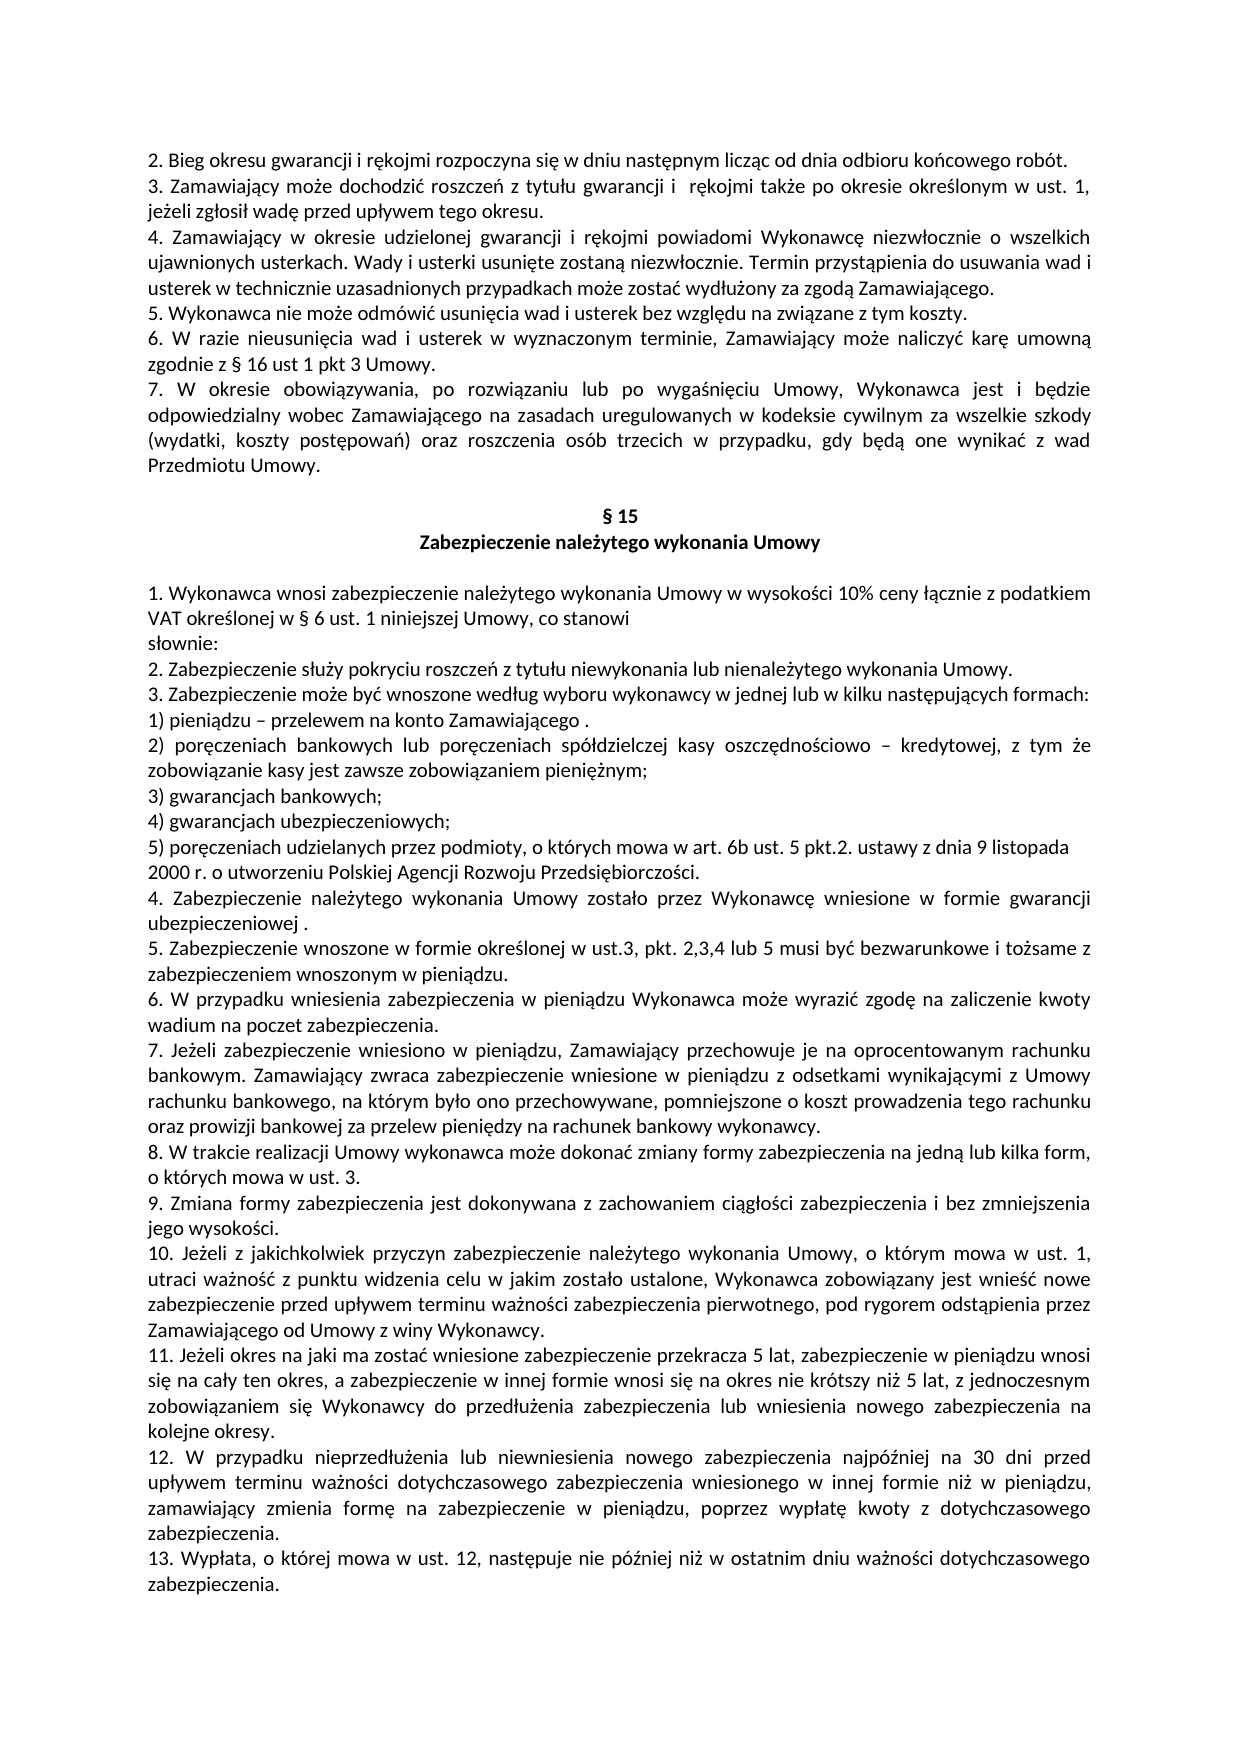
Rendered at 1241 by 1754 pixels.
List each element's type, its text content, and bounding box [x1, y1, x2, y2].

text 12. W przypadku nieprzedłużenia lub niewniesienia nowego zabezpieczenia najpóźniej na 30 dni przed upływem terminu ważności dotychczasowego zabezpieczenia wniesionego w innej formie niż w pieniądzu, zamawiający zmienia formę na zabezpieczenie w pieniądzu, poprzez wypłatę kwoty z dotychczasowego zabezpieczenia. [148, 1444, 1093, 1546]
text 6. W razie nieusunięcia wad i usterek w wyznaczonym terminie, Zamawiający może naliczyć karę umowną zgodnie z § 16 ust 1 pkt 3 Umowy. [148, 326, 1093, 376]
text 10. Jeżeli z jakichkolwiek przyczyn zabezpieczenie należytego wykonania Umowy, o którym mowa w ust. 1, utraci ważność z punktu widzenia celu w jakim zostało ustalone, Wykonawca zobowiązany jest wnieść nowe zabezpieczenie przed upływem terminu ważności zabezpieczenia pierwotnego, pod rygorem odstąpienia przez Zamawiającego od Umowy z winy Wykonawcy. [148, 1241, 1093, 1342]
text 4. Zabezpieczenie należytego wykonania Umowy zostało przez Wykonawcę wniesione w formie gwarancji ubezpieczeniowej . [148, 885, 1093, 936]
text 4) gwarancjach ubezpieczeniowych; [148, 808, 1093, 834]
text 1. Wykonawca wnosi zabezpieczenie należytego wykonania Umowy w wysokości 10% ceny łącznie z podatkiem VAT określonej w § 6 ust. 1 niniejszej Umowy, co stanowi [148, 580, 1093, 631]
text 5) poręczeniach udzielanych przez podmioty, o których mowa w art. 6b ust. 5 pkt.2. ustawy z dnia 9 listopada [148, 834, 1093, 859]
text słownie: [148, 631, 1093, 656]
text 2. Bieg okresu gwarancji i rękojmi rozpoczyna się w dniu następnym licząc od dnia odbioru końcowego robót. [148, 148, 1093, 173]
text 11. Jeżeli okres na jaki ma zostać wniesione zabezpieczenie przekracza 5 lat, zabezpieczenie w pieniądzu wnosi się na cały ten okres, a zabezpieczenie w innej formie wnosi się na okres nie krótszy niż 5 lat, z jednoczesnym zobowiązaniem się Wykonawcy do przedłużenia zabezpieczenia lub wniesienia nowego zabezpieczenia na kolejne okresy. [148, 1342, 1093, 1444]
text 3. Zabezpieczenie może być wnoszone według wyboru wykonawcy w jednej lub w kilku następujących formach: [148, 681, 1093, 707]
text 9. Zmiana formy zabezpieczenia jest dokonywana z zachowaniem ciągłości zabezpieczenia i bez zmniejszenia jego wysokości. [148, 1190, 1093, 1241]
text 2000 r. o utworzeniu Polskiej Agencji Rozwoju Przedsiębiorczości. [148, 859, 1093, 885]
text 13. Wypłata, o której mowa w ust. 12, następuje nie później niż w ostatnim dniu ważności dotychczasowego zabezpieczenia. [148, 1546, 1093, 1596]
text 7. W okresie obowiązywania, po rozwiązaniu lub po wygaśnięciu Umowy, Wykonawca jest i będzie odpowiedzialny wobec Zamawiającego na zasadach uregulowanych w kodeksie cywilnym za wszelkie szkody (wydatki, koszty postępowań) oraz roszczenia osób trzecich w przypadku, gdy będą one wynikać z wad Przedmiotu Umowy. [148, 376, 1093, 478]
text 8. W trakcie realizacji Umowy wykonawca może dokonać zmiany formy zabezpieczenia na jedną lub kilka form, o których mowa w ust. 3. [148, 1139, 1093, 1190]
text 2. Zabezpieczenie służy pokryciu roszczeń z tytułu niewykonania lub nienależytego wykonania Umowy. [148, 656, 1093, 681]
text 5. Zabezpieczenie wnoszone w formie określonej w ust.3, pkt. 2,3,4 lub 5 musi być bezwarunkowe i tożsame z zabezpieczeniem wnoszonym w pieniądzu. [148, 936, 1093, 986]
text 5. Wykonawca nie może odmówić usunięcia wad i usterek bez względu na związane z tym koszty. [148, 300, 1093, 326]
text 2) poręczeniach bankowych lub poręczeniach spółdzielczej kasy oszczędnościowo – kredytowej, z tym że zobowiązanie kasy jest zawsze zobowiązaniem pieniężnym; [148, 732, 1093, 783]
text § 15 [148, 503, 1093, 529]
text 3) gwarancjach bankowych; [148, 783, 1093, 808]
text 1) pieniądzu – przelewem na konto Zamawiającego . [148, 707, 1093, 732]
text Zabezpieczenie należytego wykonania Umowy [148, 529, 1093, 554]
text 3. Zamawiający może dochodzić roszczeń z tytułu gwarancji i rękojmi także po okresie określonym w ust. 1, jeżeli zgłosił wadę przed upływem tego okresu. [148, 173, 1093, 224]
text 6. W przypadku wniesienia zabezpieczenia w pieniądzu Wykonawca może wyrazić zgodę na zaliczenie kwoty wadium na poczet zabezpieczenia. [148, 986, 1093, 1037]
text 4. Zamawiający w okresie udzielonej gwarancji i rękojmi powiadomi Wykonawcę niezwłocznie o wszelkich ujawnionych usterkach. Wady i usterki usunięte zostaną niezwłocznie. Termin przystąpienia do usuwania wad i usterek w technicznie uzasadnionych przypadkach może zostać wydłużony za zgodą Zamawiającego. [148, 224, 1093, 300]
text 7. Jeżeli zabezpieczenie wniesiono w pieniądzu, Zamawiający przechowuje je na oprocentowanym rachunku bankowym. Zamawiający zwraca zabezpieczenie wniesione w pieniądzu z odsetkami wynikającymi z Umowy rachunku bankowego, na którym było ono przechowywane, pomniejszone o koszt prowadzenia tego rachunku oraz prowizji bankowej za przelew pieniędzy na rachunek bankowy wykonawcy. [148, 1037, 1093, 1139]
